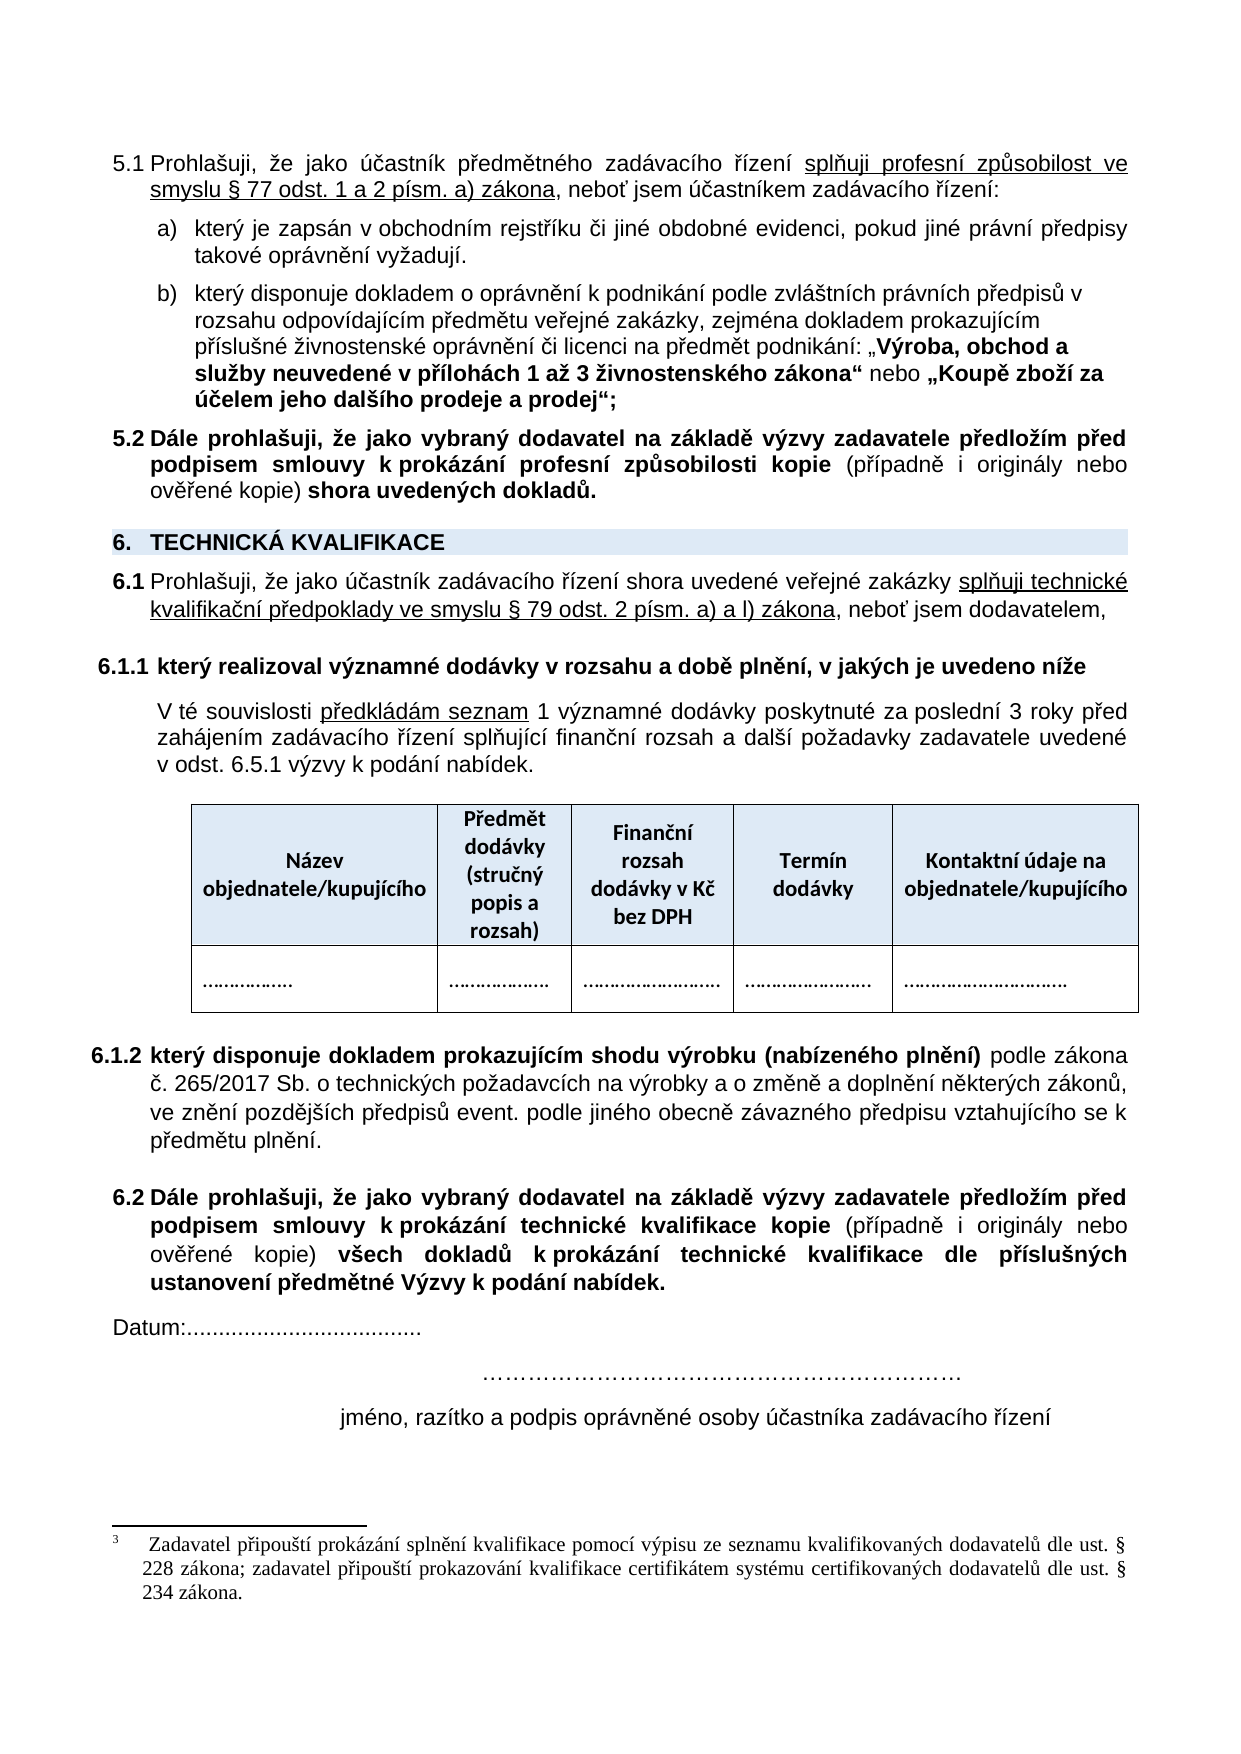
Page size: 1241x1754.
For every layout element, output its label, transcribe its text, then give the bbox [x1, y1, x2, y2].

text jméno, razítko a podpis oprávněné osoby účastníka zadávacího řízení [260, 1404, 1128, 1431]
table_header Předmět dodávky (stručný popis a rozsah) [438, 805, 571, 944]
list Prohlašuji, že jako účastník zadávacího řízení shora uvedené veřejné zakázky splňuji technické kvalifikační předpoklady ve smyslu § 79 odst. 2 písm. a) a l) zákona, neboť jsem dodavatelem, [112, 568, 1128, 622]
table_cell …………….. [192, 946, 437, 1012]
list který realizoval významné dodávky v rozsahu a době plnění, v jakých je uvedeno níže [98, 653, 1128, 679]
text ……………………………………………………… [481, 1359, 1128, 1386]
table_cell …………………… [734, 946, 892, 1012]
table_cell …………………….. [572, 946, 733, 1012]
table_header Finanční rozsah dodávky v Kč bez DPH [572, 805, 733, 944]
table_cell ………………. [438, 946, 571, 1012]
list který disponuje dokladem prokazujícím shodu výrobku (nabízeného plnění) podle zákona č. 265/2017 Sb. o technických požadavcích na výrobky a o změně a doplnění některých zákonů, ve znění pozdějších předpisů event. podle jiného obecně závazného předpisu vztahujícího se k předmětu plnění. [91, 1042, 1128, 1153]
text Datum:..................................... [112, 1314, 1128, 1341]
list TECHNICKÁ KVALIFIKACE [112, 529, 1128, 555]
table_header Název objednatele/kupujícího [192, 805, 437, 944]
list Prohlašuji, že jako účastník předmětného zadávacího řízení splňuji profesní způsobilost ve smyslu § 77 odst. 1 a 2 písm. a) zákona, neboť jsem účastníkem zadávacího řízení: [112, 150, 1128, 203]
table_header Termín dodávky [734, 805, 892, 944]
table_cell …………………………. [893, 946, 1138, 1012]
list Dále prohlašuji, že jako vybraný dodavatel na základě výzvy zadavatele předložím před podpisem smlouvy k prokázání profesní způsobilosti kopie (případně i originály nebo ověřené kopie) shora uvedených dokladů. [112, 425, 1128, 504]
list který je zapsán v obchodním rejstříku či jiné obdobné evidenci, pokud jiné právní předpisy takové oprávnění vyžadují. [157, 215, 1128, 268]
text V té souvislosti předkládám seznam 1 významné dodávky poskytnuté za poslední 3 roky před zahájením zadávacího řízení splňující finanční rozsah a další požadavky zadavatele uvedené v odst. 6.5.1 výzvy k podání nabídek. [157, 698, 1128, 777]
list který disponuje dokladem o oprávnění k podnikání podle zvláštních právních předpisů v rozsahu odpovídajícím předmětu veřejné zakázky, zejména dokladem prokazujícím příslušné živnostenské oprávnění či licenci na předmět podnikání: „Výroba, obchod a služby neuvedené v přílohách 1 až 3 živnostenského zákona“ nebo „Koupě zboží za účelem jeho dalšího prodeje a prodej“; [157, 280, 1128, 412]
list Dále prohlašuji, že jako vybraný dodavatel na základě výzvy zadavatele předložím před podpisem smlouvy k prokázání technické kvalifikace kopie (případně i originály nebo ověřené kopie) všech dokladů k prokázání technické kvalifikace dle příslušných ustanovení předmětné Výzvy k podání nabídek. [112, 1184, 1128, 1295]
table_header Kontaktní údaje na objednatele/kupujícího [893, 805, 1138, 944]
